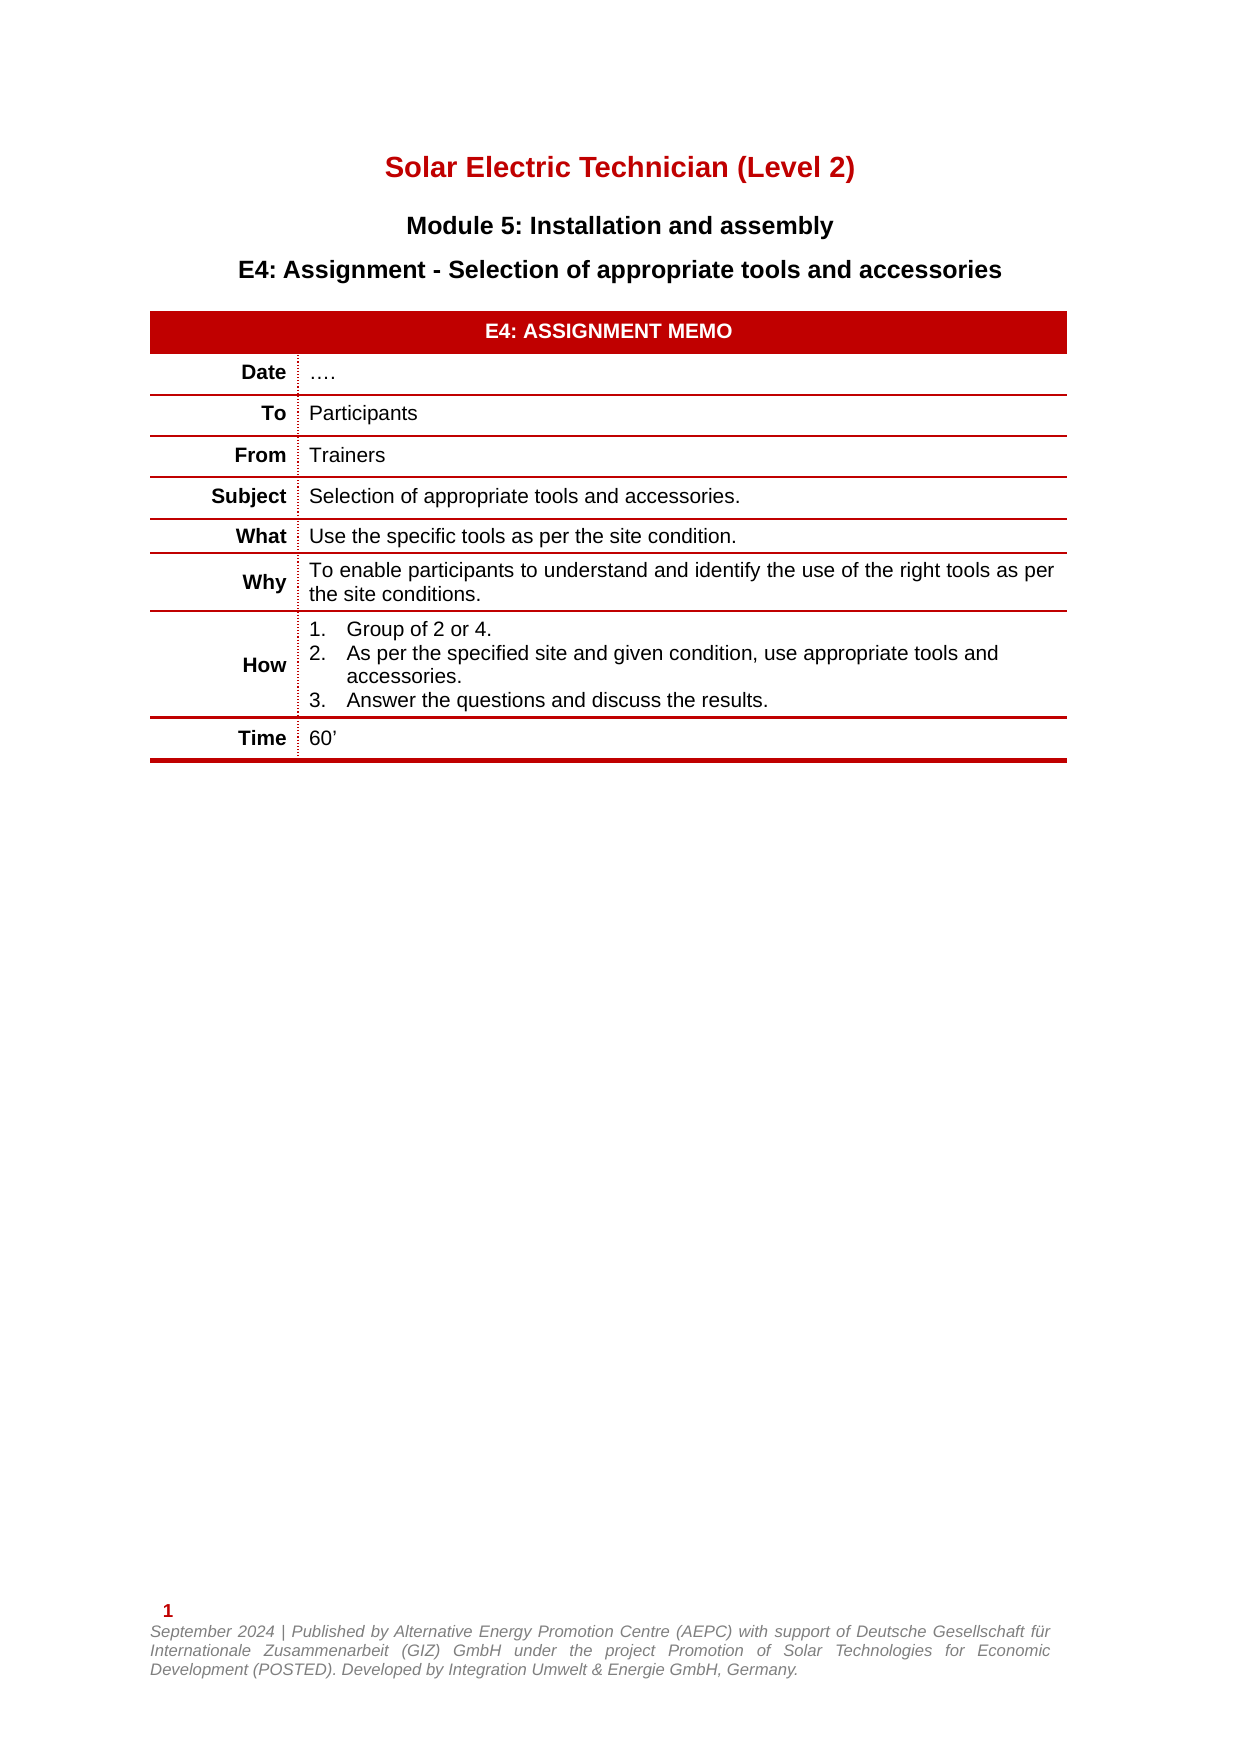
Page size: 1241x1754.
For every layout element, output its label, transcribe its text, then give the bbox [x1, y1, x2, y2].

table_cell To [150, 396, 298, 435]
table_cell Trainers [298, 437, 1067, 476]
table_cell …. [298, 354, 1067, 393]
table_cell What [150, 520, 298, 552]
table_cell Participants [298, 396, 1067, 435]
table_cell Group of 2 or 4. As per the specified site and given condition, use appropriate tools and accessories. Answer the questions and discuss the results. [298, 612, 1067, 716]
table_cell Subject [150, 478, 298, 517]
table_cell How [150, 612, 298, 716]
table_cell Selection of appropriate tools and accessories. [298, 478, 1067, 517]
table_cell To enable participants to understand and identify the use of the right tools as per the site conditions. [298, 554, 1067, 610]
table_cell Why [150, 554, 298, 610]
table_cell 60’ [298, 719, 1067, 758]
table_cell Date [150, 354, 298, 393]
text E4: Assignment - Selection of appropriate tools and accessories [150, 255, 1090, 283]
table_header E4: ASSIGNMENT MEMO [150, 311, 1067, 352]
text Solar Electric Technician (Level 2) [150, 150, 1090, 183]
table_cell From [150, 437, 298, 476]
text Module 5: Installation and assembly [150, 211, 1090, 240]
table_cell Time [150, 719, 298, 758]
table_cell Use the specific tools as per the site condition. [298, 520, 1067, 552]
